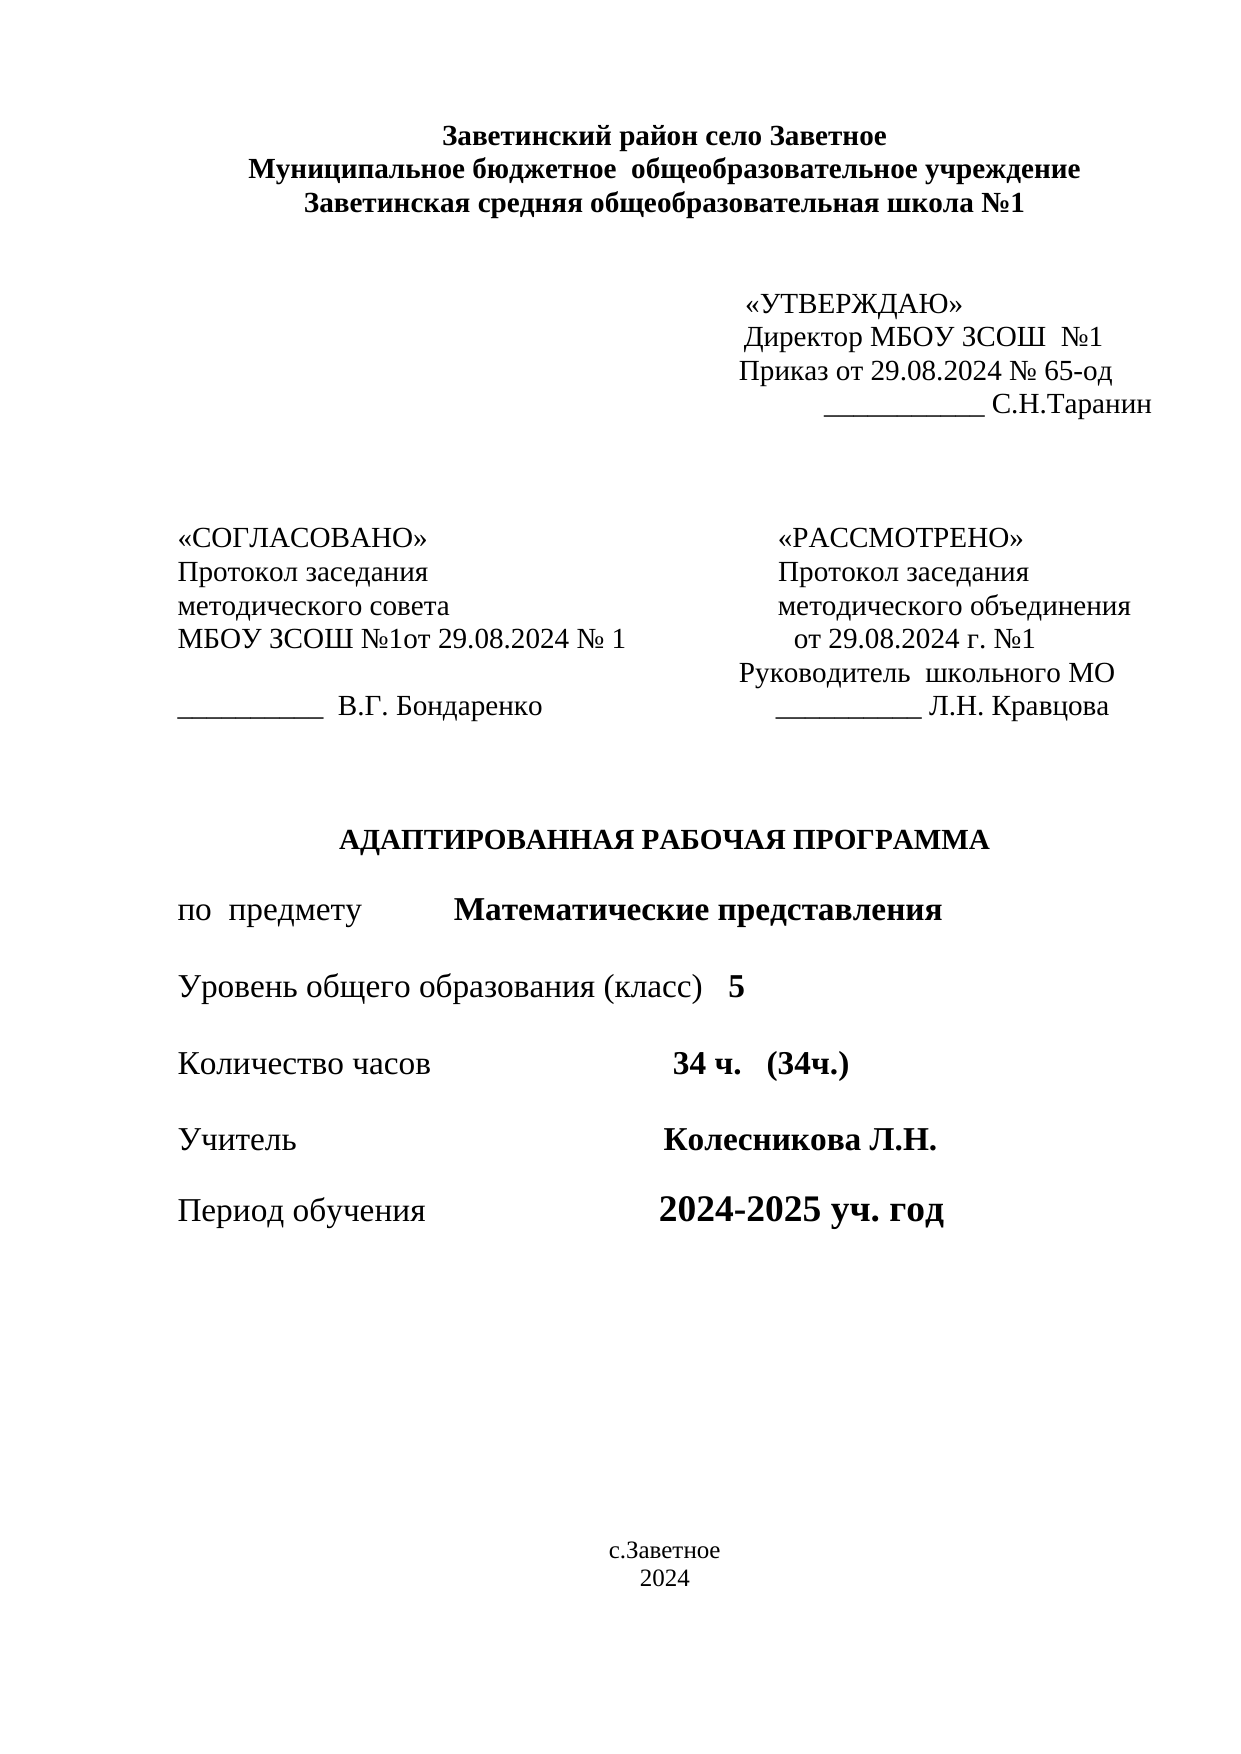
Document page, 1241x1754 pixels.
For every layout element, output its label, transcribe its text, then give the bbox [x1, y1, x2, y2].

text Учитель Колесникова Л.Н. [177, 1119, 1152, 1158]
text Заветинская средняя общеобразовательная школа №1 [177, 185, 1152, 219]
text Уровень общего образования (класс) 5 [177, 966, 1152, 1004]
text Протокол заседания Протокол заседания [177, 554, 1152, 588]
text методического совета методического объединения [177, 588, 1152, 621]
text с.Заветное [177, 1535, 1152, 1563]
text Приказ от 29.08.2024 № 65-од [177, 353, 1152, 386]
text Период обучения 2024-2025 уч. год [177, 1186, 1152, 1229]
text МБОУ ЗСОШ №1от 29.08.2024 № 1 от 29.08.2024 г. №1 [177, 621, 1152, 655]
text __________ В.Г. Бондаренко __________ Л.Н. Кравцова [177, 688, 1152, 722]
text 2024 [177, 1563, 1152, 1592]
text Заветинский район село Заветное [177, 118, 1152, 152]
text Муниципальное бюджетное общеобразовательное учреждение [177, 152, 1152, 185]
text Количество часов 34 ч. (34ч.) [177, 1043, 1152, 1081]
text по предмету Математические представления [177, 889, 1152, 928]
text «УТВЕРЖДАЮ» [177, 286, 1152, 319]
text АДАПТИРОВАННАЯ РАБОЧАЯ ПРОГРАММА [177, 822, 1152, 856]
text Руководитель школьного МО [177, 655, 1152, 688]
text Директор МБОУ ЗСОШ №1 [177, 319, 1152, 353]
text ___________ С.Н.Таранин [177, 386, 1152, 420]
text «СОГЛАСОВАНО» «РАССМОТРЕНО» [177, 521, 1152, 554]
